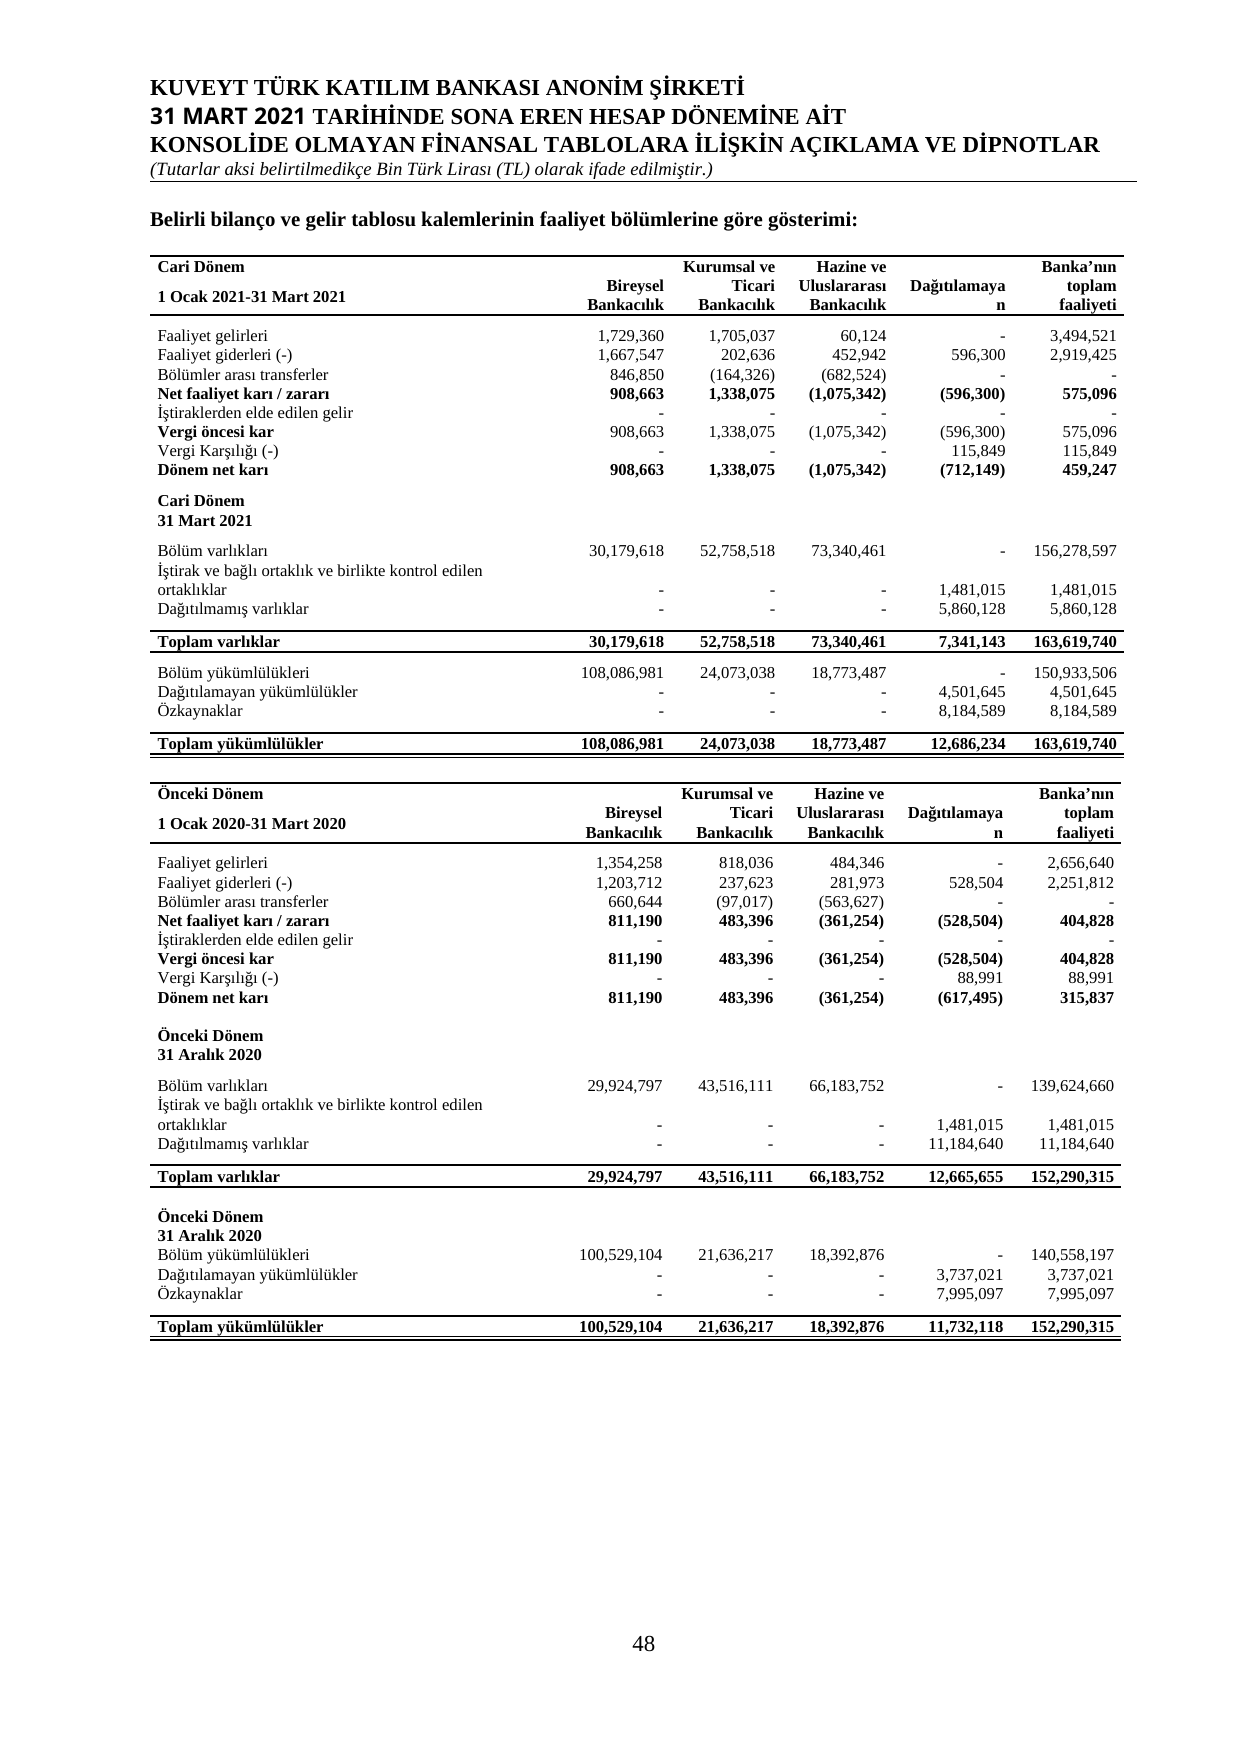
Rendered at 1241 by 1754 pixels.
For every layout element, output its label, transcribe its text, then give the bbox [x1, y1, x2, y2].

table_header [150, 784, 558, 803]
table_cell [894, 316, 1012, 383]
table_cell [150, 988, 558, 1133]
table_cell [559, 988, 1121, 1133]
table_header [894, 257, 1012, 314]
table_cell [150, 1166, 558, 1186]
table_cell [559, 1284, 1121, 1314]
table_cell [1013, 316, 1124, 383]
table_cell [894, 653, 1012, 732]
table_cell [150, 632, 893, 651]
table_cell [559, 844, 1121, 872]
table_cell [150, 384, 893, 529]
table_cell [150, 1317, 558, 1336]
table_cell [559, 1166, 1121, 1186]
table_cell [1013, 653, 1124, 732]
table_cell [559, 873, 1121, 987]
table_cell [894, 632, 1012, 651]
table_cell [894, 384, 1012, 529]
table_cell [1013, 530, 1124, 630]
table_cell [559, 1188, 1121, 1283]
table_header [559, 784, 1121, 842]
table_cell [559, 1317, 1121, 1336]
text Belirli bilanço ve gelir tablosu kalemlerinin faaliyet bölümlerine göre gösterimi: [150, 207, 1137, 231]
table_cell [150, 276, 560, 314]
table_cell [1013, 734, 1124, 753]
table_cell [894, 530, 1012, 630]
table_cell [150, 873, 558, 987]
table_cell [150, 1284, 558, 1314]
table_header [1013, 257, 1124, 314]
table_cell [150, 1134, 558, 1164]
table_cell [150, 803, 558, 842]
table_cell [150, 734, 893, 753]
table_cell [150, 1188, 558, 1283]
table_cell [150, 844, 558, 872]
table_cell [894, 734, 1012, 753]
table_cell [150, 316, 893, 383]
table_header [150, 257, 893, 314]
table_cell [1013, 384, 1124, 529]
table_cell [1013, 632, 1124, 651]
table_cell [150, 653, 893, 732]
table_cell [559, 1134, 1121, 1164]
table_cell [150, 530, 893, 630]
